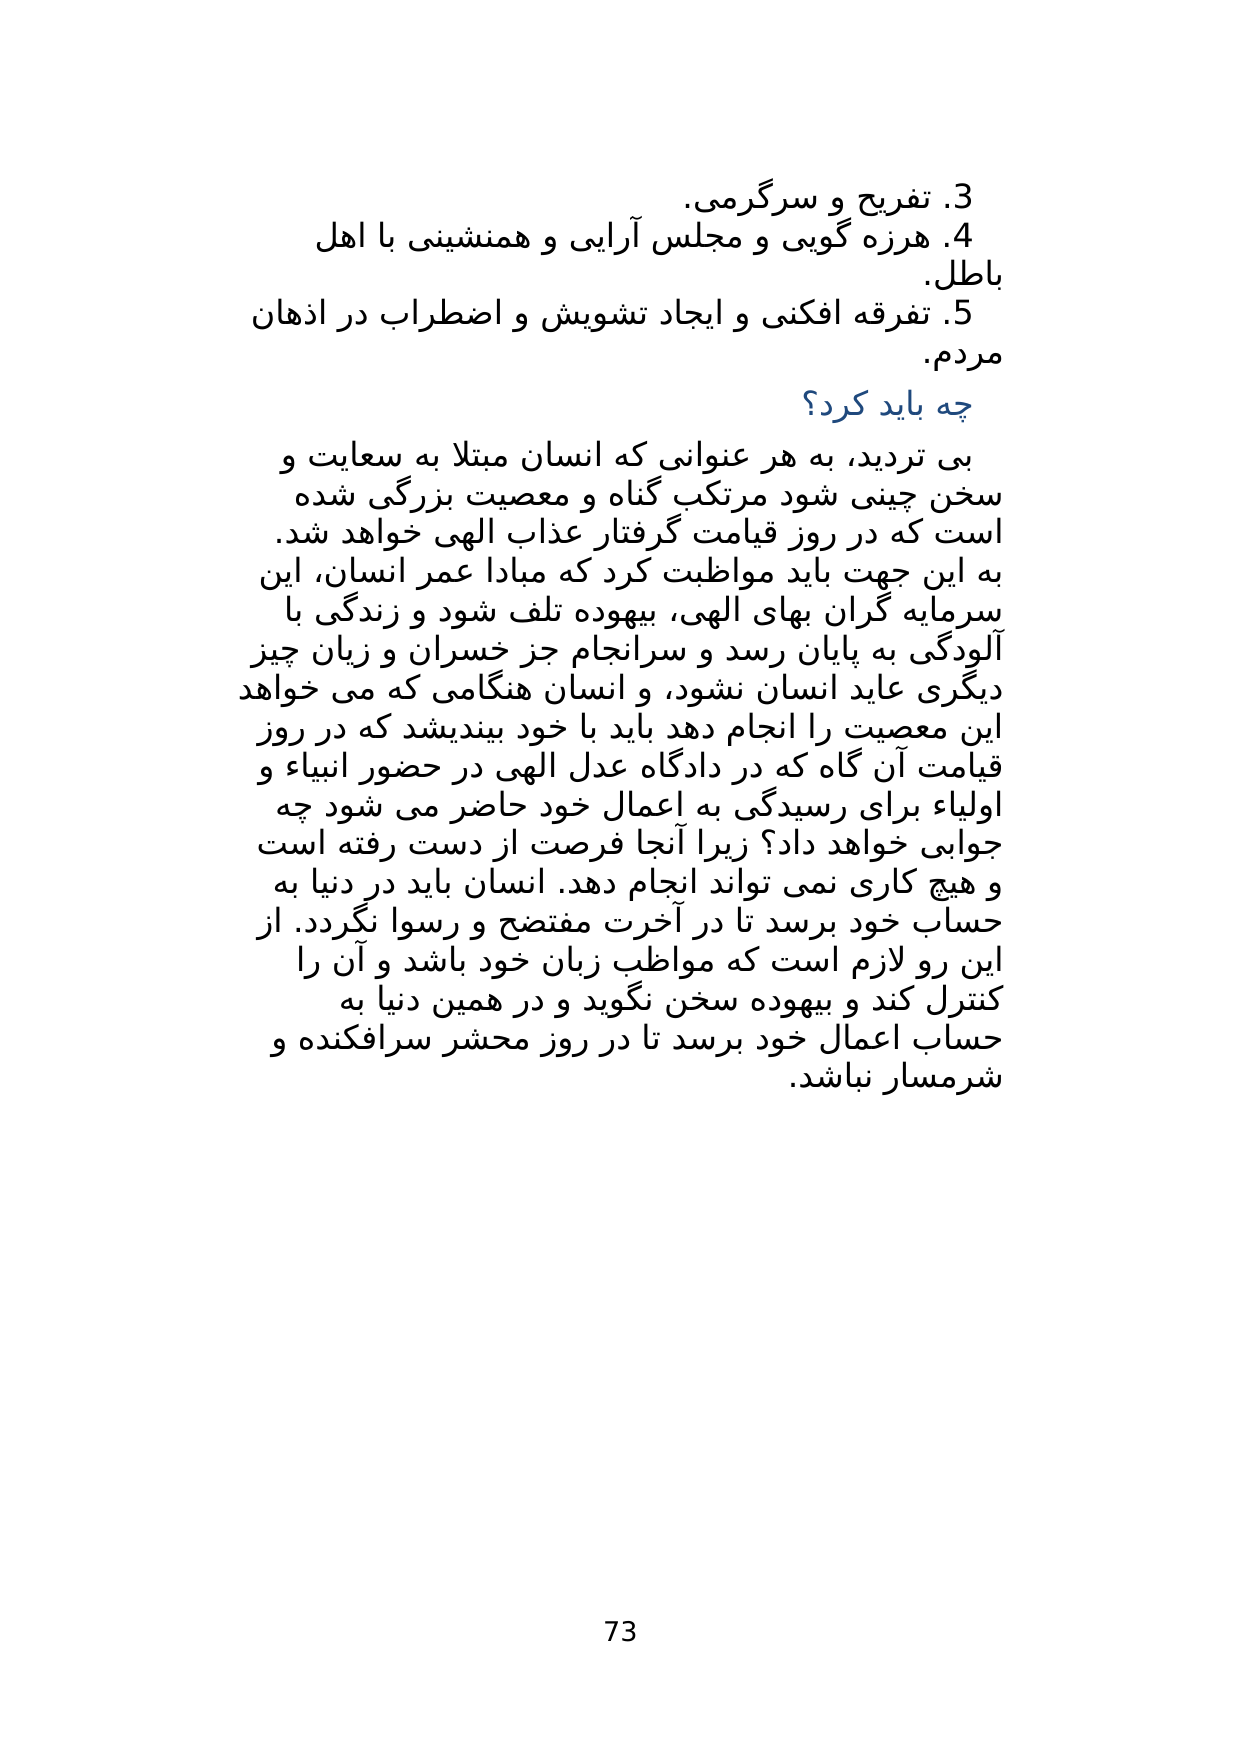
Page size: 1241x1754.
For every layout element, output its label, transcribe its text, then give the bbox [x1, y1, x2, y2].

text 4. هرزه گویی و مجلس آرایی و همنشینی با اهل باطل. [236, 216, 1004, 294]
subtitle چه باید کرد؟ [236, 384, 1004, 423]
text 5. تفرقه افکنی و ایجاد تشویش و اضطراب در اذهان مردم. [236, 294, 1004, 371]
text بی تردید، به هر عنوانی که انسان مبتلا به سعایت و سخن چینی شود مرتکب گناه و معصیت بزرگی شده است که در روز قیامت گرفتار عذاب الهی خواهد شد. به این جهت باید مواظبت کرد که مبادا عمر انسان، این سرمایه گران بهای الهی، بیهوده تلف شود و زندگی با آلودگی به پایان رسد و سرانجام جز خسران و زیان چیز دیگری عاید انسان نشود، و انسان هنگامی که می خواهد این معصیت را انجام دهد باید با خود بیندیشد که در روز قیامت آن گاه که در دادگاه عدل الهی در حضور انبیاء و اولیاء برای رسیدگی به اعمال خود حاضر می شود چه جوابی خواهد داد؟ زیرا آنجا فرصت از دست رفته است و هیچ کاری نمی تواند انجام دهد. انسان باید در دنیا به حساب خود برسد تا در آخرت مفتضح و رسوا نگردد. از این رو لازم است که مواظب زبان خود باشد و آن را کنترل کند و بیهوده سخن نگوید و در همین دنیا به حساب اعمال خود برسد تا در روز محشر سرافکنده و شرمسار نباشد. [236, 435, 1004, 1096]
text 3. تفریح و سرگرمی. [236, 177, 1004, 216]
